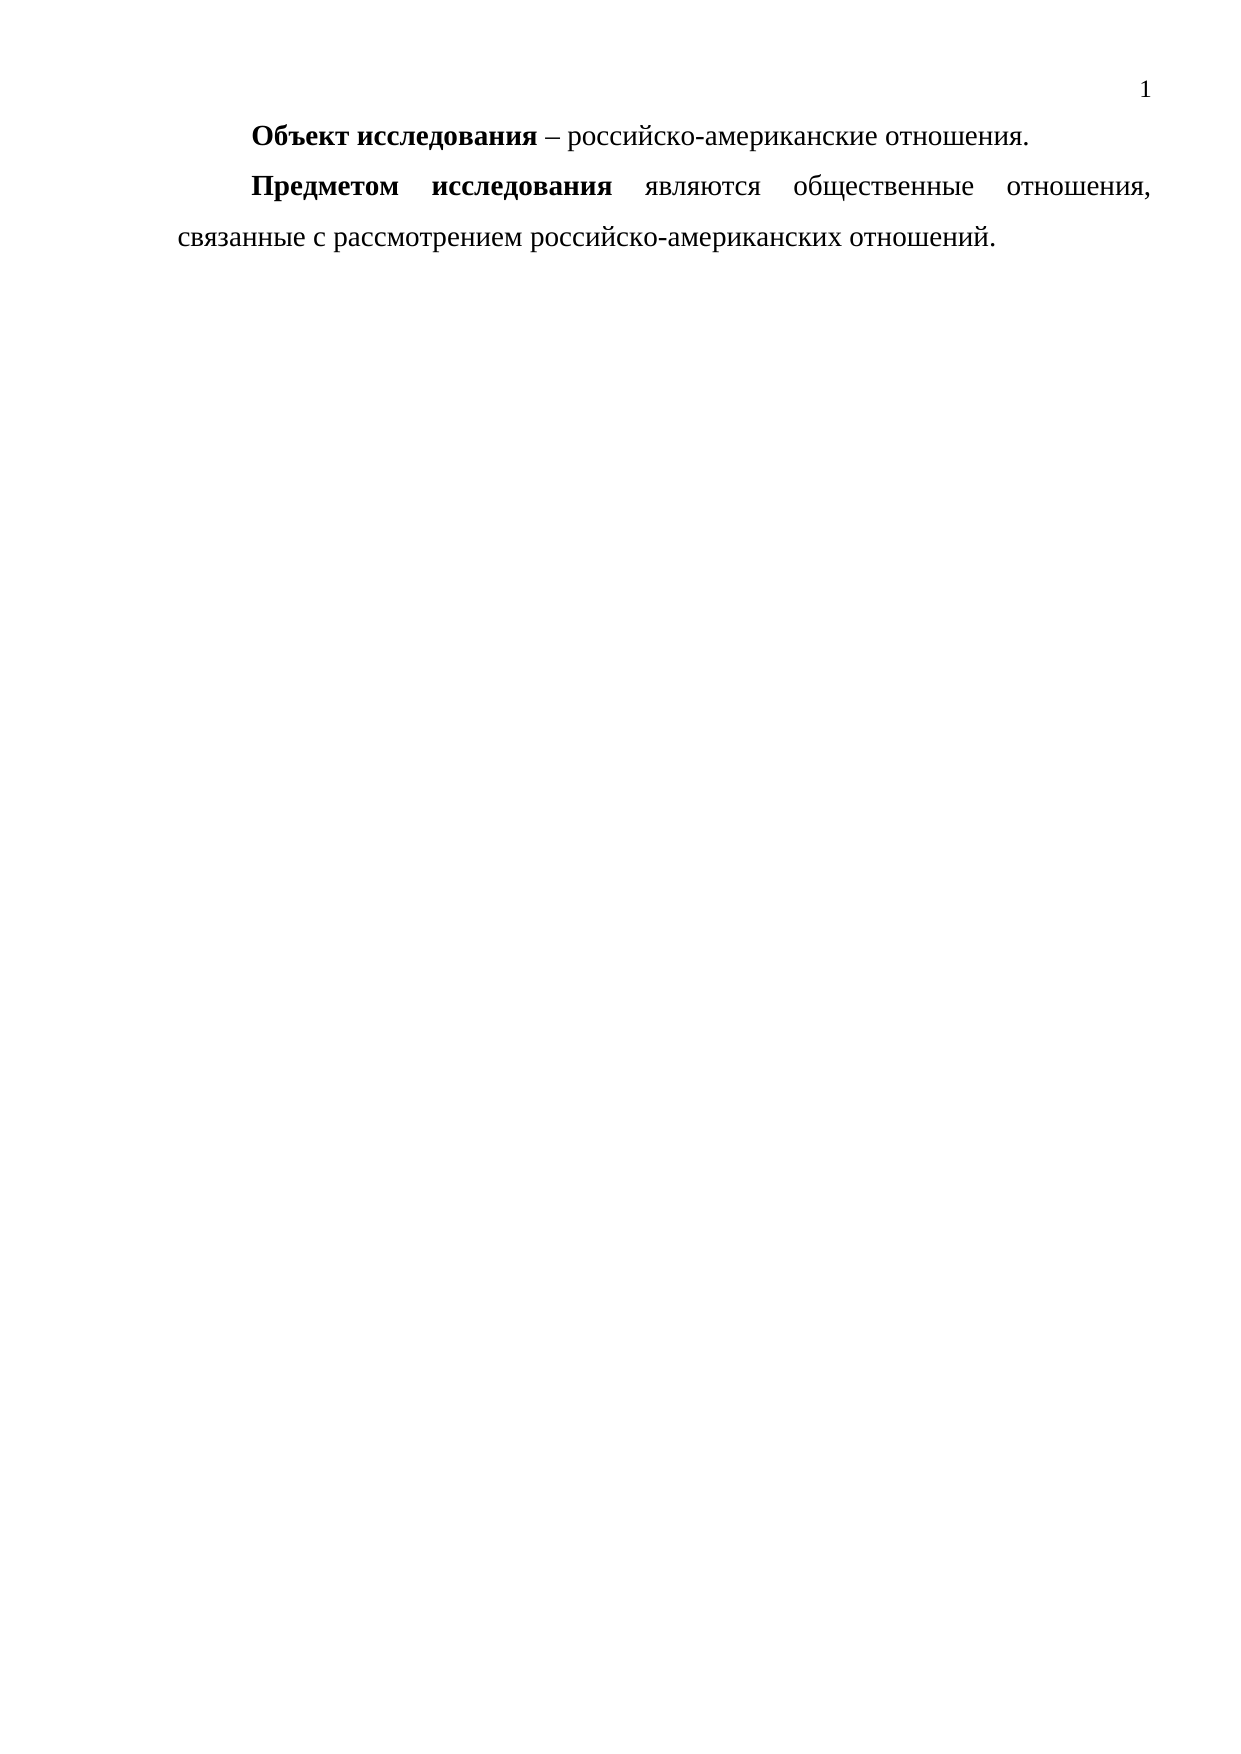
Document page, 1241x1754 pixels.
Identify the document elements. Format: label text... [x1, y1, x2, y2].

text Объект исследования – российско-американские отношения. [177, 118, 1152, 152]
text Предметом исследования являются общественные отношения, связанные с рассмотрением российско-американских отношений. [177, 168, 1152, 252]
